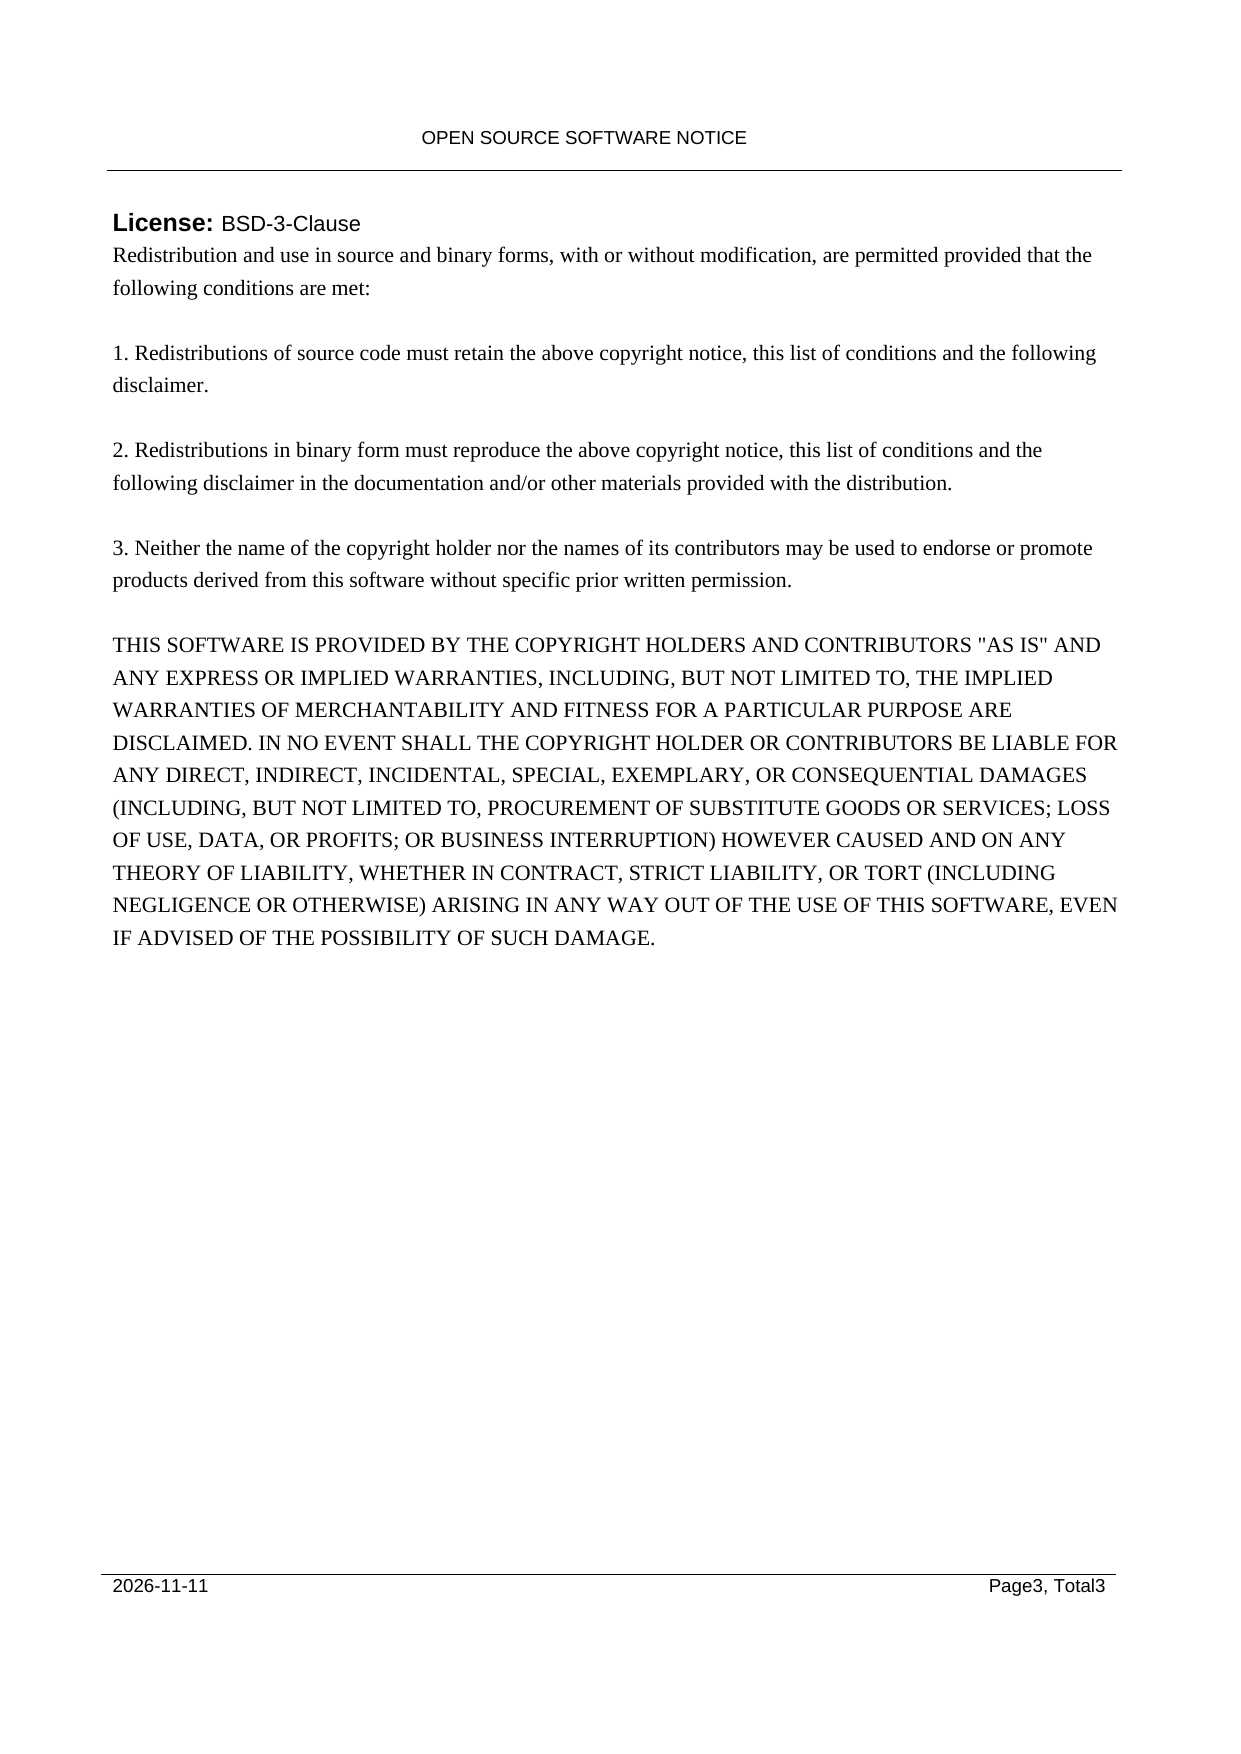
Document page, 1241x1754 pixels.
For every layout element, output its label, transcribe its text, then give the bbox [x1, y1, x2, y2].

text License: BSD-3-Clause [112, 206, 1128, 239]
text Redistribution and use in source and binary forms, with or without modification, are permitted provided that the following conditions are met: 1. Redistributions of source code must retain the above copyright notice, this list of conditions and the following disclaimer. 2. Redistributions in binary form must reproduce the above copyright notice, this list of conditions and the following disclaimer in the documentation and/or other materials provided with the distribution. 3. Neither the name of the copyright holder nor the names of its contributors may be used to endorse or promote products derived from this software without specific prior written permission. THIS SOFTWARE IS PROVIDED BY THE COPYRIGHT HOLDERS AND CONTRIBUTORS "AS IS" AND ANY EXPRESS OR IMPLIED WARRANTIES, INCLUDING, BUT NOT LIMITED TO, THE IMPLIED WARRANTIES OF MERCHANTABILITY AND FITNESS FOR A PARTICULAR PURPOSE ARE DISCLAIMED. IN NO EVENT SHALL THE COPYRIGHT HOLDER OR CONTRIBUTORS BE LIABLE FOR ANY DIRECT, INDIRECT, INCIDENTAL, SPECIAL, EXEMPLARY, OR CONSEQUENTIAL DAMAGES (INCLUDING, BUT NOT LIMITED TO, PROCUREMENT OF SUBSTITUTE GOODS OR SERVICES; LOSS OF USE, DATA, OR PROFITS; OR BUSINESS INTERRUPTION) HOWEVER CAUSED AND ON ANY THEORY OF LIABILITY, WHETHER IN CONTRACT, STRICT LIABILITY, OR TORT (INCLUDING NEGLIGENCE OR OTHERWISE) ARISING IN ANY WAY OUT OF THE USE OF THIS SOFTWARE, EVEN IF ADVISED OF THE POSSIBILITY OF SUCH DAMAGE. [112, 239, 1128, 986]
